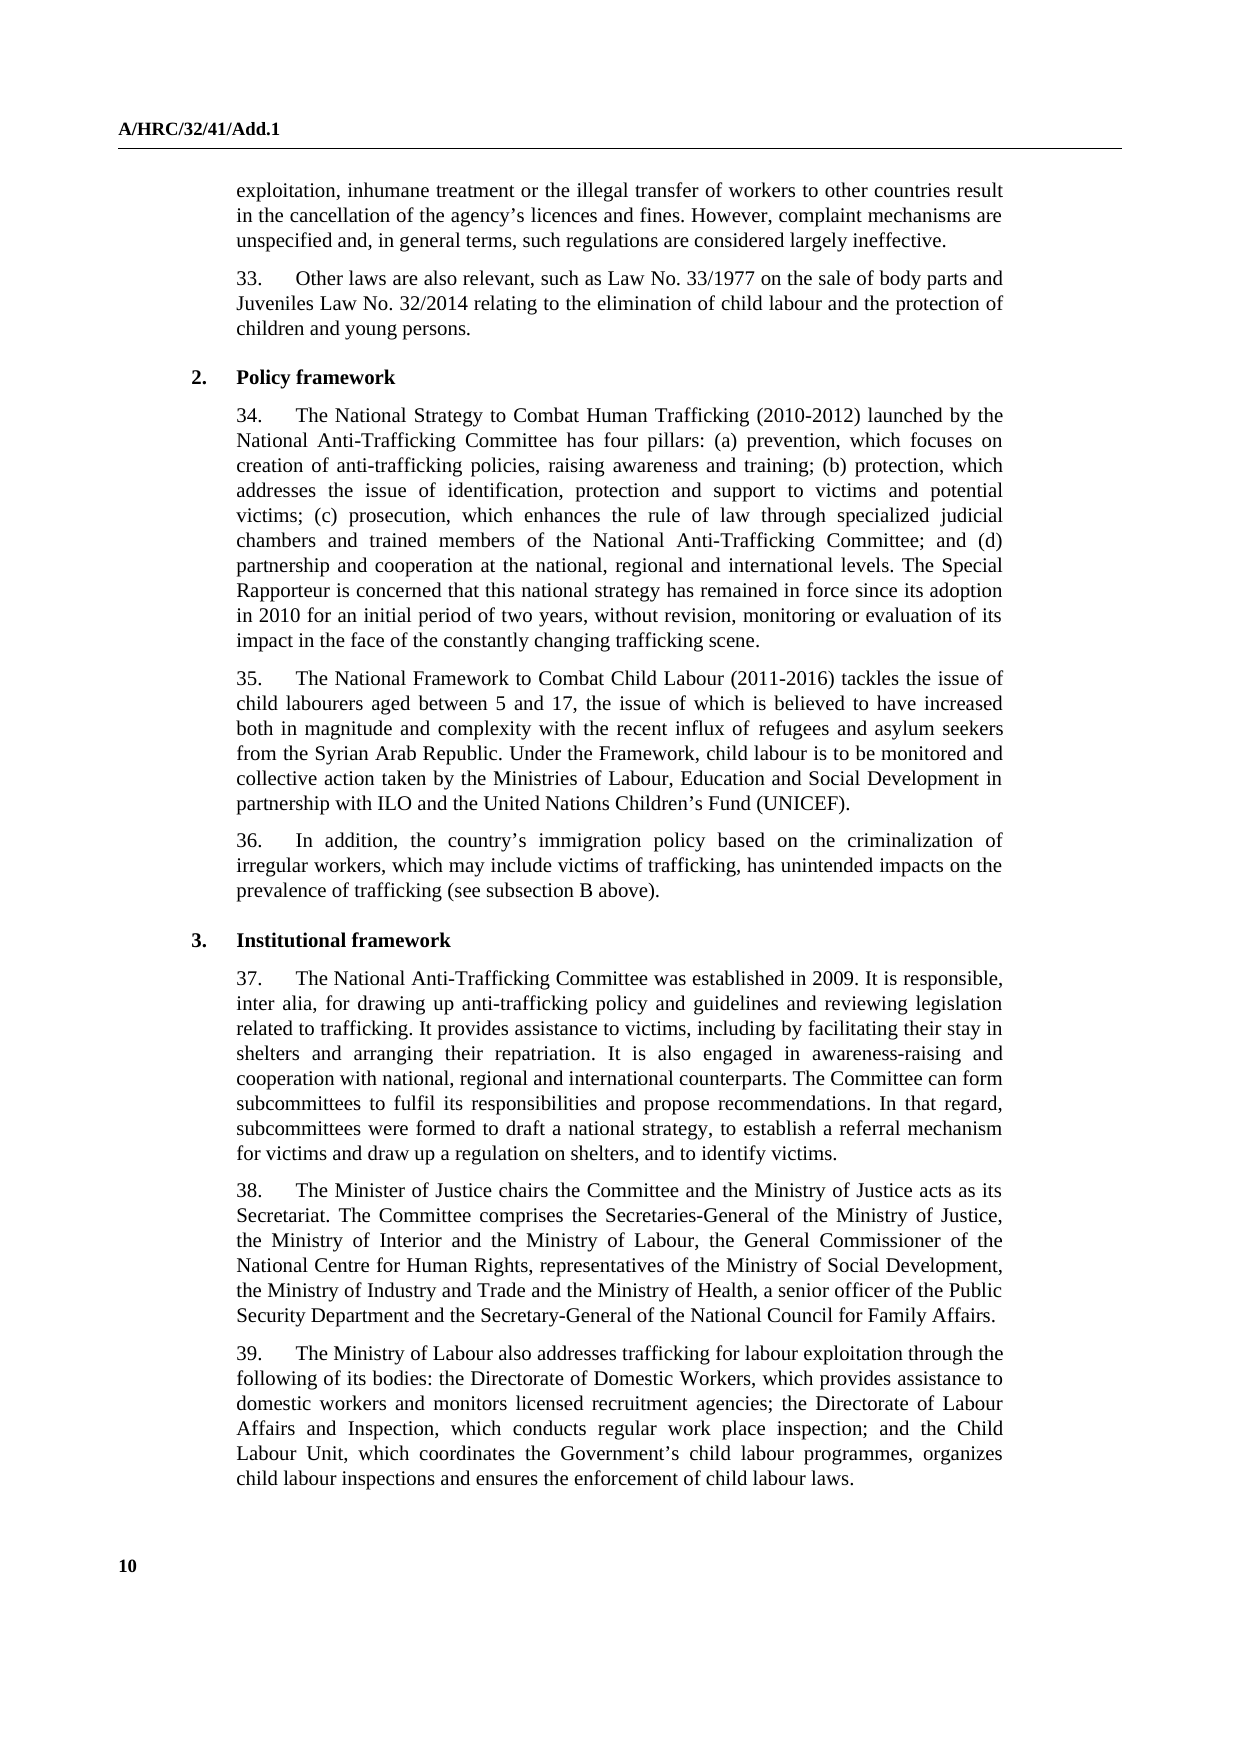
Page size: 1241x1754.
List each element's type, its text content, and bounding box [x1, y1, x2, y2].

text 38. The Minister of Justice chairs the Committee and the Ministry of Justice acts as its Secretariat. The Committee comprises the Secretaries-General of the Ministry of Justice, the Ministry of Interior and the Ministry of Labour, the General Commissioner of the National Centre for Human Rights, representatives of the Ministry of Social Development, the Ministry of Industry and Trade and the Ministry of Health, a senior officer of the Public Security Department and the Secretary-General of the National Council for Family Affairs. [236, 1177, 1004, 1327]
text 37. The National Anti-Trafficking Committee was established in 2009. It is responsible, inter alia, for drawing up anti-trafficking policy and guidelines and reviewing legislation related to trafficking. It provides assistance to victims, including by facilitating their stay in shelters and arranging their repatriation. It is also engaged in awareness-raising and cooperation with national, regional and international counterparts. The Committee can form subcommittees to fulfil its responsibilities and propose recommendations. In that regard, subcommittees were formed to draft a national strategy, to establish a referral mechanism for victims and draw up a regulation on shelters, and to identify victims. [236, 965, 1004, 1165]
text 3. Institutional framework [118, 927, 1004, 952]
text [236, 177, 1004, 252]
text 35. The National Framework to Combat Child Labour (2011-2016) tackles the issue of child labourers aged between 5 and 17, the issue of which is believed to have increased both in magnitude and complexity with the recent influx of refugees and asylum seekers from the Syrian Arab Republic. Under the Framework, child labour is to be monitored and collective action taken by the Ministries of Labour, Education and Social Development in partnership with ILO and the United Nations Children’s Fund (UNICEF). [236, 665, 1004, 815]
text 33. Other laws are also relevant, such as Law No. 33/1977 on the sale of body parts and Juveniles Law No. 32/2014 relating to the elimination of child labour and the protection of children and young persons. [236, 265, 1004, 340]
text 39. The Ministry of Labour also addresses trafficking for labour exploitation through the following of its bodies: the Directorate of Domestic Workers, which provides assistance to domestic workers and monitors licensed recruitment agencies; the Directorate of Labour Affairs and Inspection, which conducts regular work place inspection; and the Child Labour Unit, which coordinates the Government’s child labour programmes, organizes child labour inspections and ensures the enforcement of child labour laws. [236, 1340, 1004, 1490]
text 34. The National Strategy to Combat Human Trafficking (2010-2012) launched by the National Anti-Trafficking Committee has four pillars: (a) prevention, which focuses on creation of anti-trafficking policies, raising awareness and training; (b) protection, which addresses the issue of identification, protection and support to victims and potential victims; (c) prosecution, which enhances the rule of law through specialized judicial chambers and trained members of the National Anti-Trafficking Committee; and (d) partnership and cooperation at the national, regional and international levels. The Special Rapporteur is concerned that this national strategy has remained in force since its adoption in 2010 for an initial period of two years, without revision, monitoring or evaluation of its impact in the face of the constantly changing trafficking scene. [236, 402, 1004, 652]
text 2. Policy framework [118, 365, 1004, 390]
text 36. In addition, the country’s immigration policy based on the criminalization of irregular workers, which may include victims of trafficking, has unintended impacts on the prevalence of trafficking (see subsection B above). [236, 827, 1004, 902]
